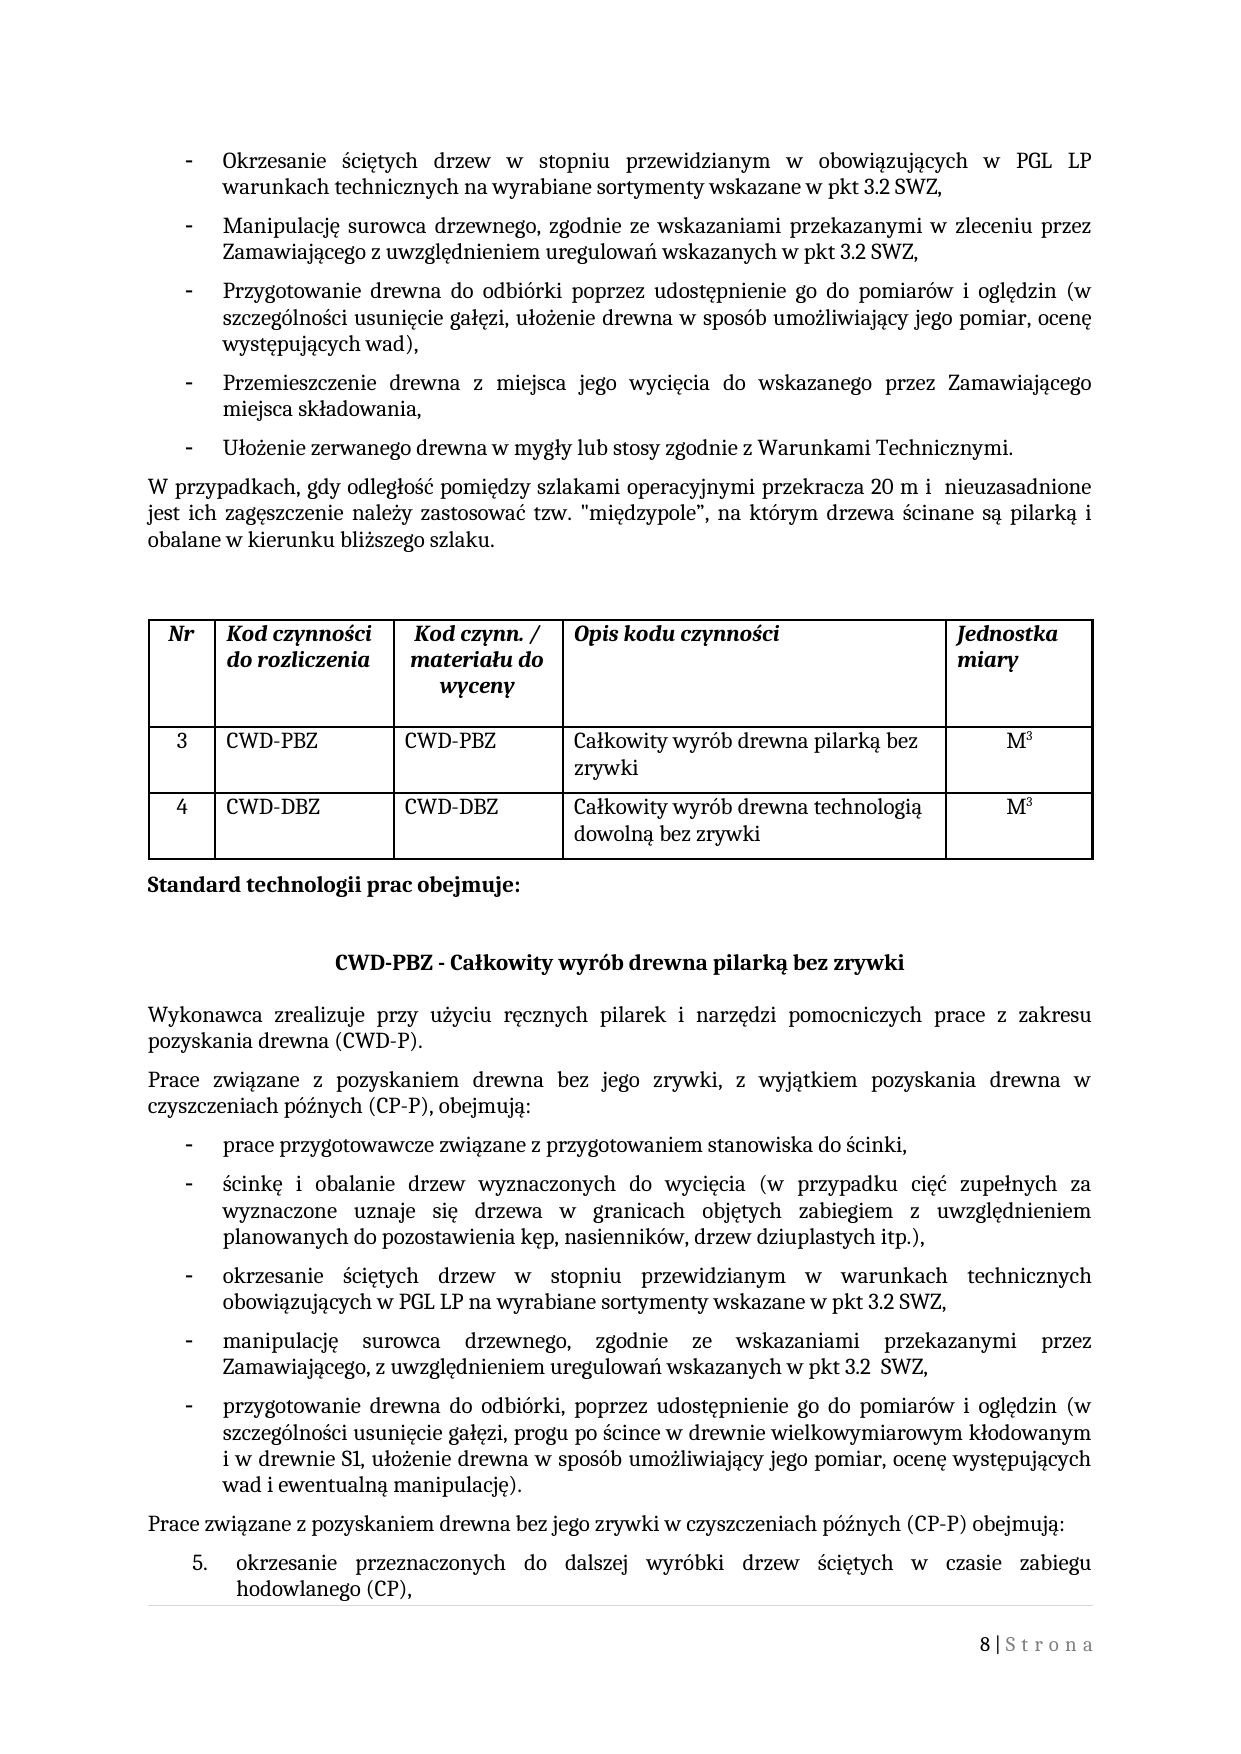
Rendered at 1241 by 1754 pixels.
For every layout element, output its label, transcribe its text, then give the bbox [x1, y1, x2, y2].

list Przemieszczenie drewna z miejsca jego wycięcia do wskazanego przez Zamawiającego miejsca składowania, [185, 369, 1093, 422]
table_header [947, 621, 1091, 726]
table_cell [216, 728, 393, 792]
list ścinkę i obalanie drzew wyznaczonych do wycięcia (w przypadku cięć zupełnych za wyznaczone uznaje się drzewa w granicach objętych zabiegiem z uwzględnieniem planowanych do pozostawienia kęp, nasienników, drzew dziuplastych itp.), [185, 1171, 1093, 1250]
list Ułożenie zerwanego drewna w mygły lub stosy zgodnie z Warunkami Technicznymi. [185, 435, 1093, 461]
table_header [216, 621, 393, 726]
text CWD-PBZ - Całkowity wyrób drewna pilarką bez zrywki [148, 950, 1093, 976]
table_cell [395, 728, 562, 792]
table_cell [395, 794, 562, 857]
list przygotowanie drewna do odbiórki, poprzez udostępnienie go do pomiarów i oględzin (w szczególności usunięcie gałęzi, progu po ścince w drewnie wielkowymiarowym kłodowanym i w drewnie S1, ułożenie drewna w sposób umożliwiający jego pomiar, ocenę występujących wad i ewentualną manipulację). [185, 1393, 1093, 1498]
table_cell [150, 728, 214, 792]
list prace przygotowawcze związane z przygotowaniem stanowiska do ścinki, [185, 1132, 1093, 1158]
text Prace związane z pozyskaniem drewna bez jego zrywki w czyszczeniach późnych (CP-P) obejmują: [148, 1511, 1093, 1537]
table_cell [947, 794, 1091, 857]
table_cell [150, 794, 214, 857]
list Przygotowanie drewna do odbiórki poprzez udostępnienie go do pomiarów i oględzin (w szczególności usunięcie gałęzi, ułożenie drewna w sposób umożliwiający jego pomiar, ocenę występujących wad), [185, 278, 1093, 357]
text Wykonawca zrealizuje przy użyciu ręcznych pilarek i narzędzi pomocniczych prace z zakresu pozyskania drewna (CWD-P). [148, 1002, 1093, 1054]
text W przypadkach, gdy odległość pomiędzy szlakami operacyjnymi przekracza 20 m i nieuzasadnione jest ich zagęszczenie należy zastosować tzw. "międzypole”, na którym drzewa ścinane są pilarką i obalane w kierunku bliższego szlaku. [148, 474, 1093, 553]
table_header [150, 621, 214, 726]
list manipulację surowca drzewnego, zgodnie ze wskazaniami przekazanymi przez Zamawiającego, z uwzględnieniem uregulowań wskazanych w pkt 3.2 SWZ, [185, 1328, 1093, 1381]
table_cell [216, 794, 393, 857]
text Standard technologii prac obejmuje: [148, 872, 1093, 898]
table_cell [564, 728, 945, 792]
text Prace związane z pozyskaniem drewna bez jego zrywki, z wyjątkiem pozyskania drewna w czyszczeniach późnych (CP-P), obejmują: [148, 1067, 1093, 1120]
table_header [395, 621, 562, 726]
list okrzesanie ściętych drzew w stopniu przewidzianym w warunkach technicznych obowiązujących w PGL LP na wyrabiane sortymenty wskazane w pkt 3.2 SWZ, [185, 1263, 1093, 1315]
list okrzesanie przeznaczonych do dalszej wyróbki drzew ściętych w czasie zabiegu hodowlanego (CP), [192, 1550, 1093, 1602]
list Okrzesanie ściętych drzew w stopniu przewidzianym w obowiązujących w PGL LP warunkach technicznych na wyrabiane sortymenty wskazane w pkt 3.2 SWZ, [185, 148, 1093, 200]
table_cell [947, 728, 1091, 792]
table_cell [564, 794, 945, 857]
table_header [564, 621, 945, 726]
list Manipulację surowca drzewnego, zgodnie ze wskazaniami przekazanymi w zleceniu przez Zamawiającego z uwzględnieniem uregulowań wskazanych w pkt 3.2 SWZ, [185, 213, 1093, 266]
